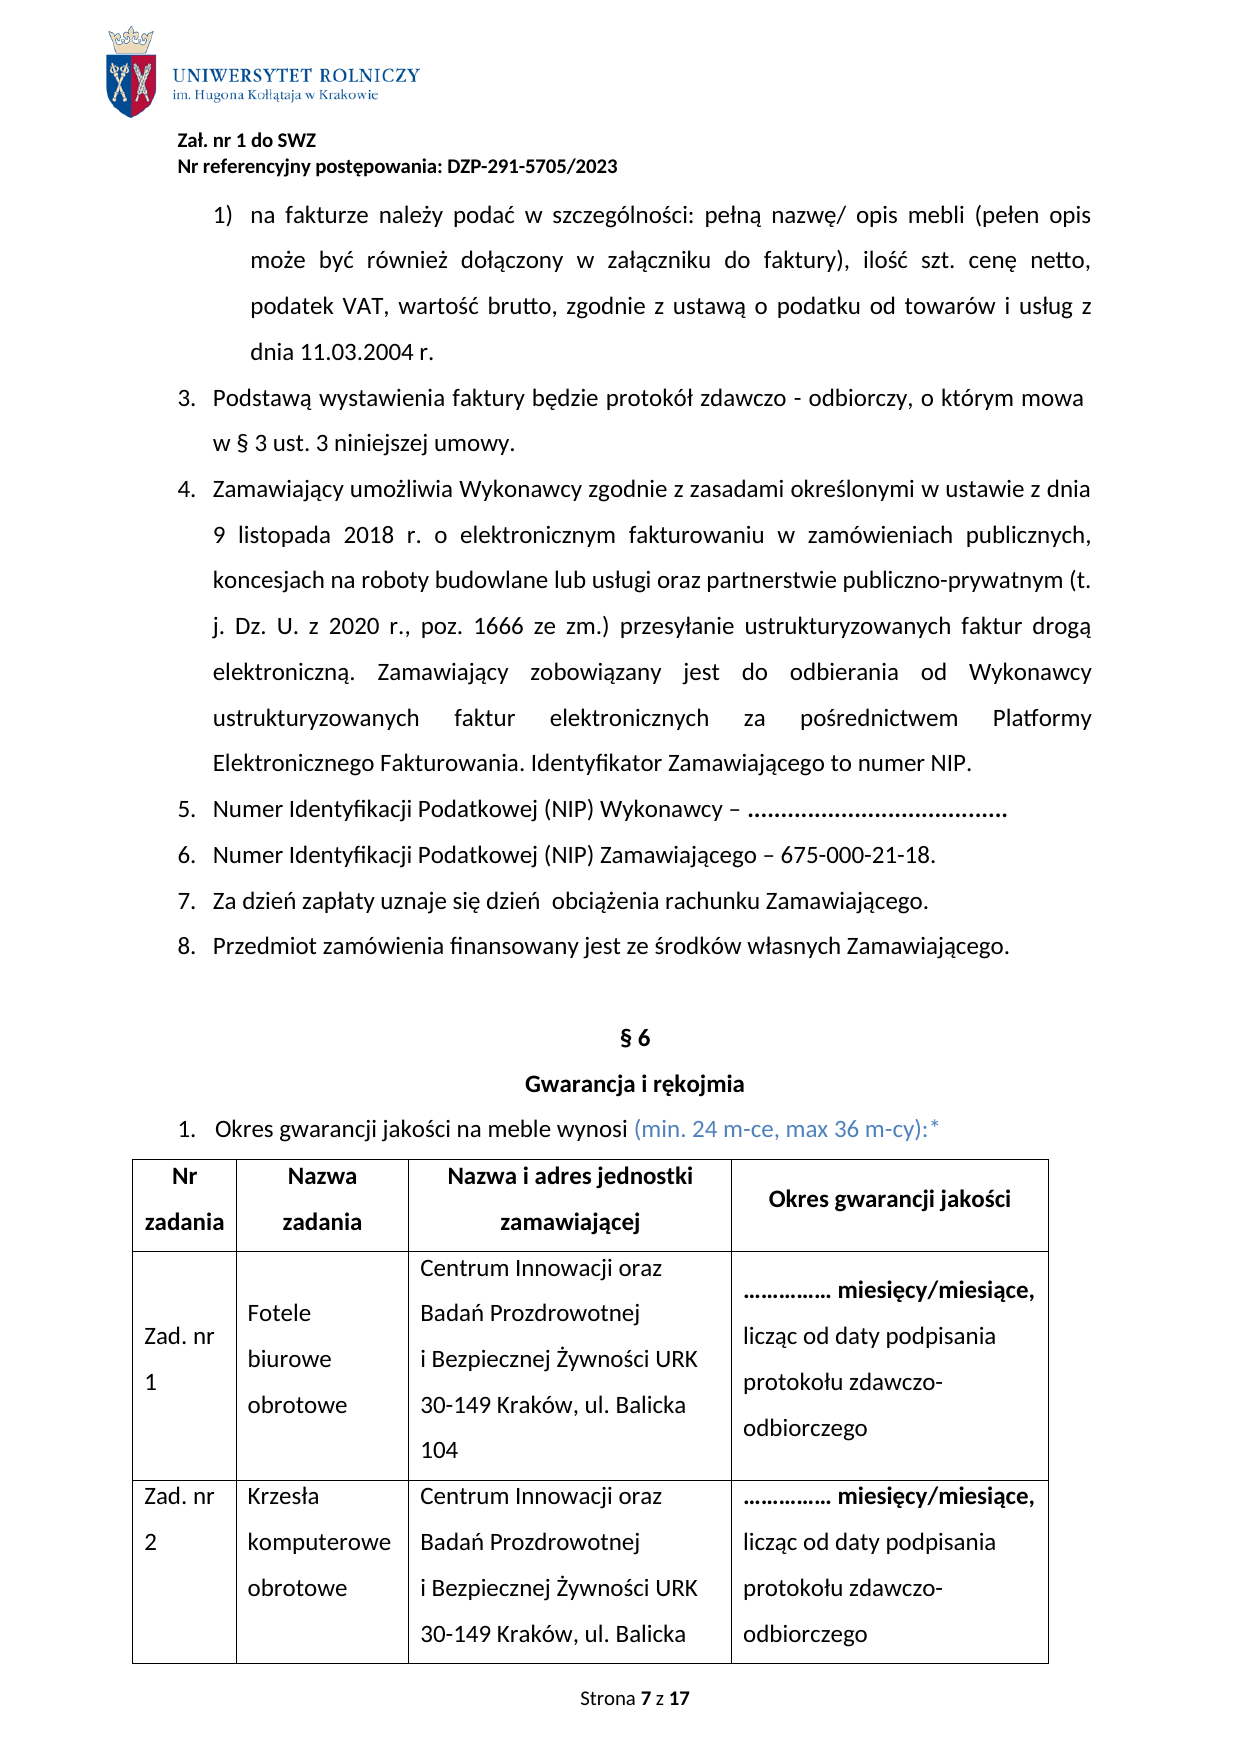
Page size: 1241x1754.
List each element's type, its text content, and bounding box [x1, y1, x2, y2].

list Zamawiający umożliwia Wykonawcy zgodnie z zasadami określonymi w ustawie z dnia 9 listopada 2018 r. o elektronicznym fakturowaniu w zamówieniach publicznych, koncesjach na roboty budowlane lub usługi oraz partnerstwie publiczno-prywatnym (t. j. Dz. U. z 2020 r., poz. 1666 ze zm.) przesyłanie ustrukturyzowanych faktur drogą elektroniczną. Zamawiający zobowiązany jest do odbierania od Wykonawcy ustrukturyzowanych faktur elektronicznych za pośrednictwem Platformy Elektronicznego Fakturowania. Identyfikator Zamawiającego to numer NIP. [177, 473, 1093, 778]
table_header Okres gwarancji jakości [732, 1160, 1048, 1251]
table_cell Zad. nr 2 [133, 1481, 236, 1662]
list Okres gwarancji jakości na meble wynosi (min. 24 m-ce, max 36 m-cy):* [177, 1113, 1093, 1144]
text § 6 [177, 1022, 1093, 1052]
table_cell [732, 1481, 1048, 1662]
table_cell …………… miesięcy/miesiące, licząc od daty podpisania protokołu zdawczo-odbiorczego [732, 1252, 1048, 1479]
list Numer Identyfikacji Podatkowej (NIP) Wykonawcy – ....................................... [177, 793, 1093, 824]
table_header Nr zadania [133, 1160, 236, 1251]
table_cell Centrum Innowacji oraz Badań Prozdrowotnej i Bezpiecznej Żywności URK 30-149 Kraków, ul. Balicka 104 [409, 1252, 731, 1479]
list Przedmiot zamówienia finansowany jest ze środków własnych Zamawiającego. [177, 931, 1093, 961]
list Numer Identyfikacji Podatkowej (NIP) Zamawiającego – 675-000-21-18. [177, 839, 1093, 869]
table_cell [237, 1481, 408, 1662]
table_cell Zad. nr 1 [133, 1252, 236, 1479]
list Za dzień zapłaty uznaje się dzień obciążenia rachunku Zamawiającego. [177, 885, 1093, 915]
table_header Nazwa i adres jednostki zamawiającej [409, 1160, 731, 1251]
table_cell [409, 1481, 731, 1662]
picture [101, 26, 434, 121]
text Gwarancja i rękojmia [177, 1068, 1093, 1098]
table_cell Fotele biurowe obrotowe [237, 1252, 408, 1479]
list Podstawą wystawienia faktury będzie protokół zdawczo - odbiorczy, o którym mowa w § 3 ust. 3 niniejszej umowy. [177, 382, 1093, 458]
list na fakturze należy podać w szczególności: pełną nazwę/ opis mebli (pełen opis może być również dołączony w załączniku do faktury), ilość szt. cenę netto, podatek VAT, wartość brutto, zgodnie z ustawą o podatku od towarów i usług z dnia 11.03.2004 r. [213, 199, 1093, 367]
table_header Nazwa zadania [237, 1160, 408, 1251]
